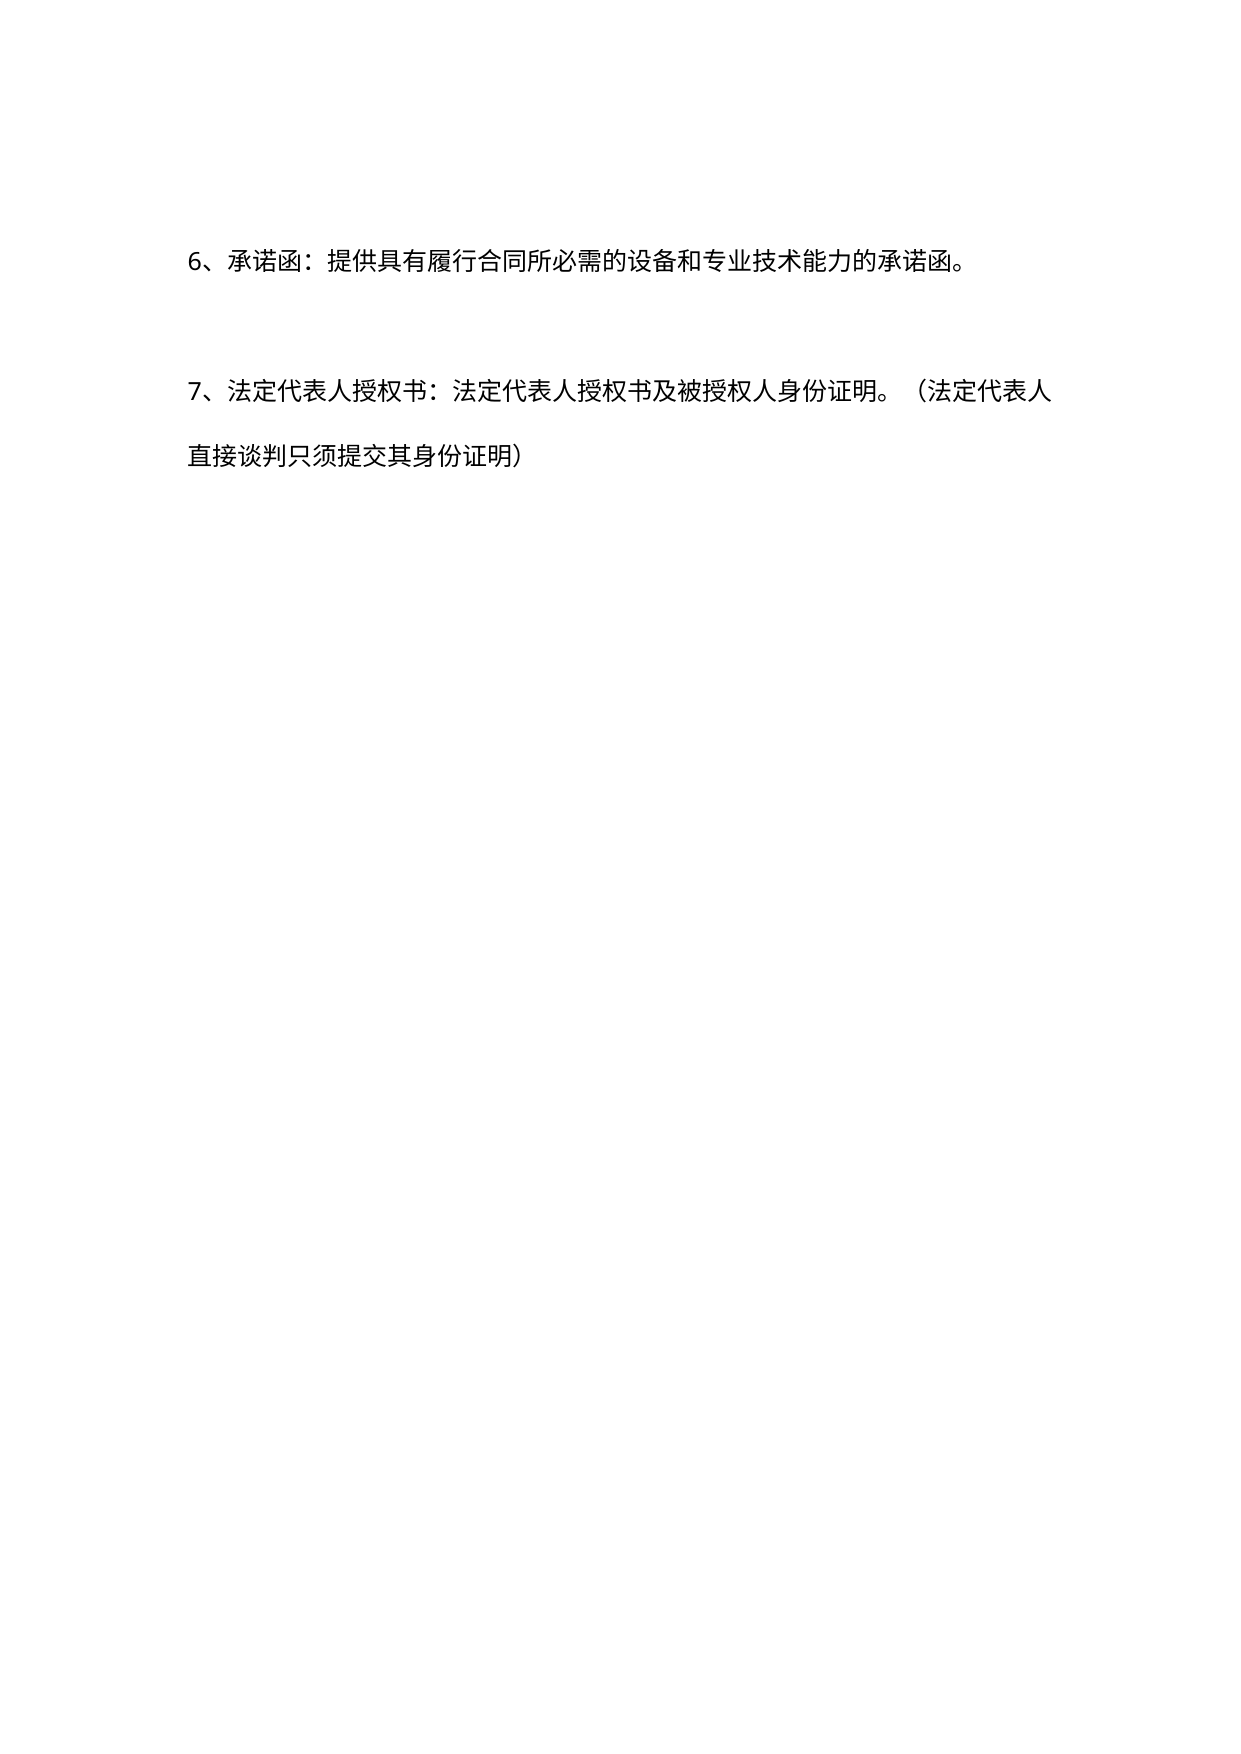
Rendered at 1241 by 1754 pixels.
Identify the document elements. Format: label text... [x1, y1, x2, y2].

text 7、法定代表人授权书：法定代表人授权书及被授权人身份证明。（法定代表人直接谈判只须提交其身份证明） [187, 357, 1053, 487]
text 6、承诺函：提供具有履行合同所必需的设备和专业技术能力的承诺函。 [187, 227, 1053, 292]
